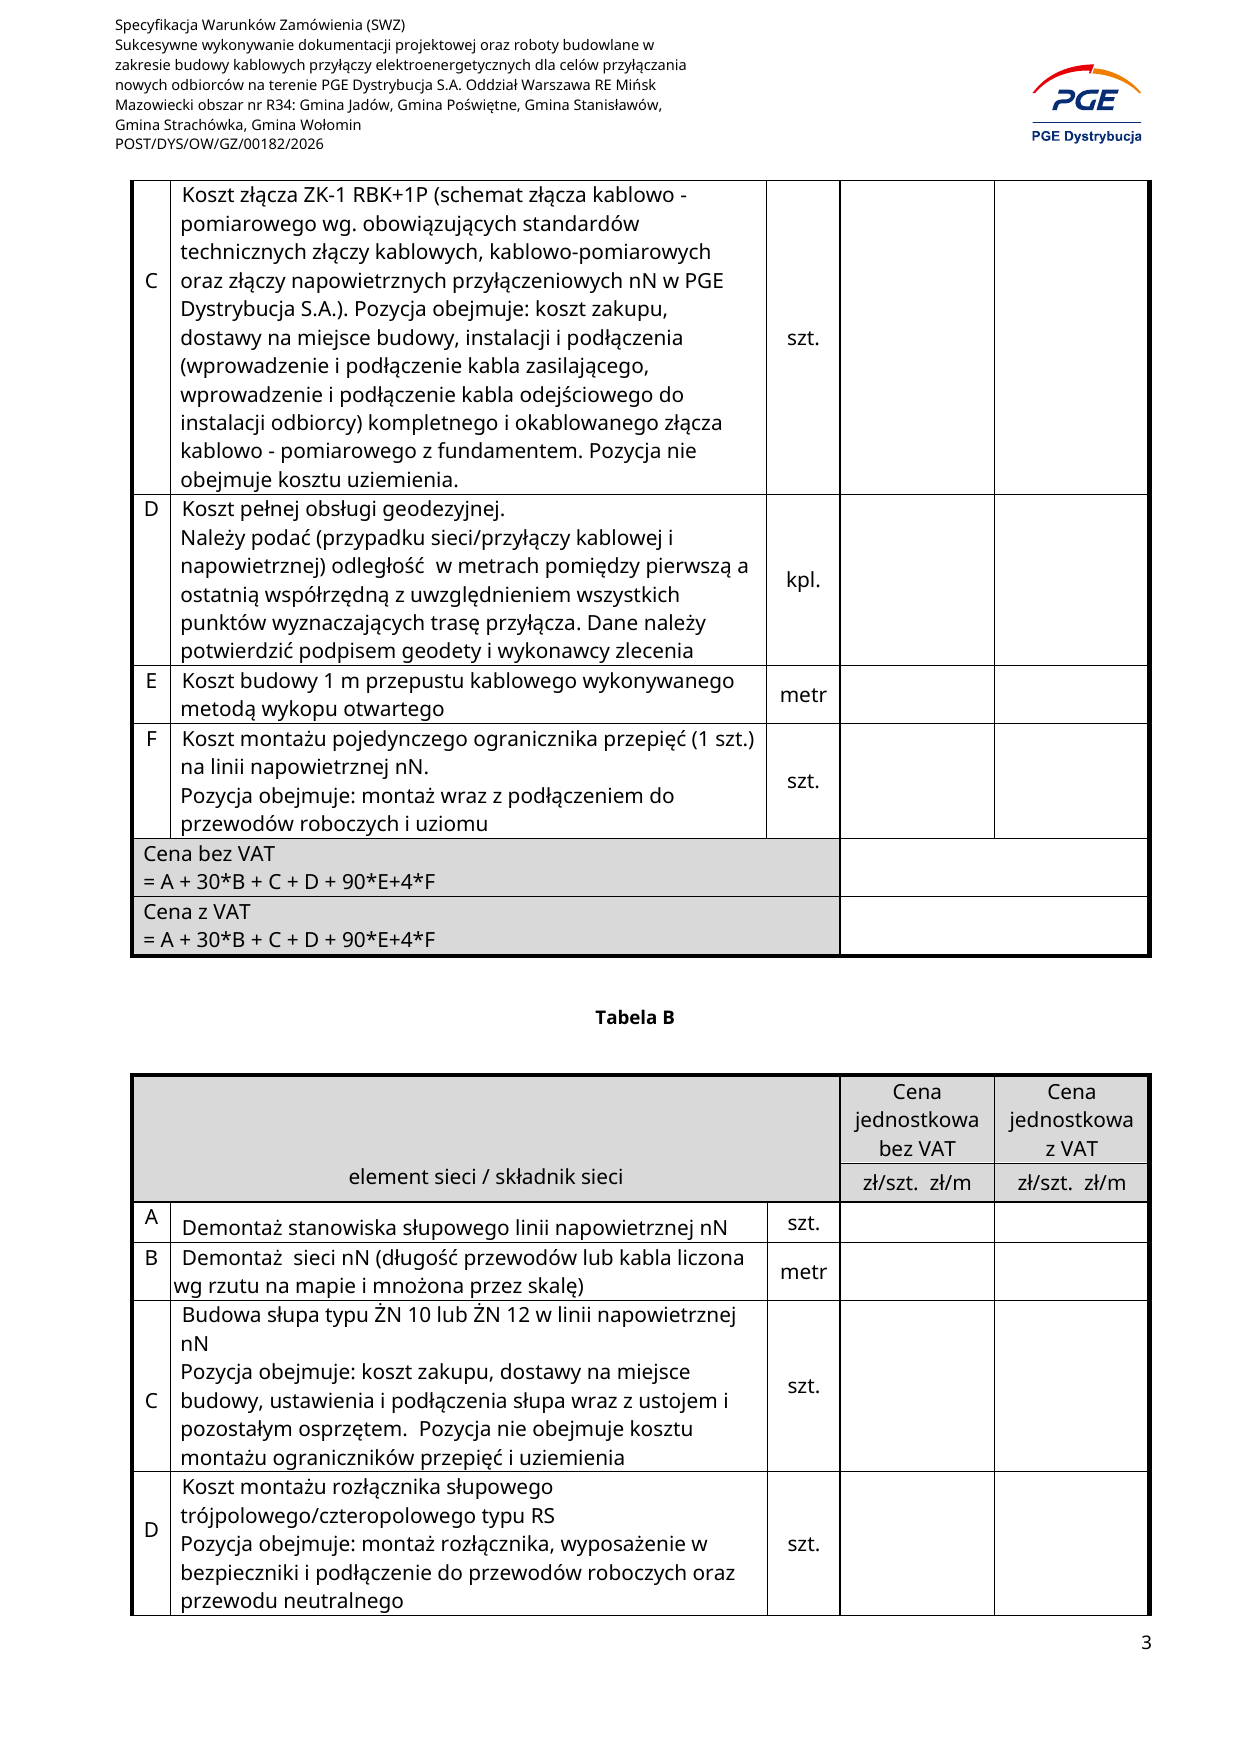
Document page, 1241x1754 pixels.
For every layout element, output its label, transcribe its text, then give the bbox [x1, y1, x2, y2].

table_cell Budowa słupa typu ŻN 10 lub ŻN 12 w linii napowietrznej nN Pozycja obejmuje: koszt zakupu, dostawy na miejsce budowy, ustawienia i podłączenia słupa wraz z ustojem i pozostałym osprzętem. Pozycja nie obejmuje kosztu montażu ograniczników przepięć i uziemienia [171, 1301, 767, 1471]
table_cell [995, 1203, 1147, 1242]
table_cell [841, 1243, 994, 1299]
table_cell Koszt montażu pojedynczego ogranicznika przepięć (1 szt.) na linii napowietrznej nN. Pozycja obejmuje: montaż wraz z podłączeniem do przewodów roboczych i uziomu [171, 724, 766, 838]
table_cell szt. [768, 1472, 839, 1614]
table_header Cena jednostkowa z VAT [995, 1077, 1147, 1162]
table_cell B [134, 1243, 170, 1299]
table_cell zł/szt. zł/m [841, 1164, 994, 1201]
table_cell [841, 839, 1147, 896]
table_cell C [134, 1301, 170, 1471]
table_cell C [134, 181, 170, 493]
table_cell D [134, 1472, 170, 1614]
table_cell [841, 897, 1147, 954]
table_cell [841, 666, 994, 723]
table_cell zł/szt. zł/m [995, 1164, 1147, 1201]
table_cell metr [767, 666, 839, 723]
table_cell Koszt budowy 1 m przepustu kablowego wykonywanego metodą wykopu otwartego [171, 666, 766, 723]
table_cell Koszt pełnej obsługi geodezyjnej. Należy podać (przypadku sieci/przyłączy kablowej i napowietrznej) odległość w metrach pomiędzy pierwszą a ostatnią współrzędną z uwzględnieniem wszystkich punktów wyznaczających trasę przyłącza. Dane należy potwierdzić podpisem geodety i wykonawcy zlecenia [171, 495, 766, 665]
text Tabela B [118, 1005, 1152, 1030]
table_cell szt. [768, 1301, 839, 1471]
table_cell Koszt złącza ZK-1 RBK+1P (schemat złącza kablowo - pomiarowego wg. obowiązujących standardów technicznych złączy kablowych, kablowo-pomiarowych oraz złączy napowietrznych przyłączeniowych nN w PGE Dystrybucja S.A.). Pozycja obejmuje: koszt zakupu, dostawy na miejsce budowy, instalacji i podłączenia (wprowadzenie i podłączenie kabla zasilającego, wprowadzenie i podłączenie kabla odejściowego do instalacji odbiorcy) kompletnego i okablowanego złącza kablowo - pomiarowego z fundamentem. Pozycja nie obejmuje kosztu uziemienia. [171, 181, 766, 493]
table_cell Demontaż sieci nN (długość przewodów lub kabla liczona wg rzutu na mapie i mnożona przez skalę) [171, 1243, 767, 1299]
table_cell [995, 666, 1147, 723]
table_cell [995, 1472, 1147, 1614]
table_cell [841, 724, 994, 838]
table_cell [841, 1203, 994, 1242]
table_cell szt. [767, 181, 839, 493]
table_cell kpl. [767, 495, 839, 665]
table_cell F [134, 724, 170, 838]
table_cell szt. [767, 724, 839, 838]
table_cell [995, 495, 1147, 665]
table_cell Demontaż stanowiska słupowego linii napowietrznej nN [171, 1203, 767, 1242]
table_cell [995, 724, 1147, 838]
table_cell Cena bez VAT = A + 30*B + C + D + 90*E+4*F [134, 839, 839, 896]
table_cell [841, 495, 994, 665]
table_cell A [134, 1203, 170, 1242]
table_cell D [134, 495, 170, 665]
table_cell [995, 1243, 1147, 1299]
table_cell [841, 1301, 994, 1471]
table_cell [995, 181, 1147, 493]
table_cell [841, 1472, 994, 1614]
table_cell Koszt montażu rozłącznika słupowego trójpolowego/czteropolowego typu RS Pozycja obejmuje: montaż rozłącznika, wyposażenie w bezpieczniki i podłączenie do przewodów roboczych oraz przewodu neutralnego [171, 1472, 767, 1614]
table_cell [995, 1301, 1147, 1471]
table_cell Cena z VAT = A + 30*B + C + D + 90*E+4*F [134, 897, 839, 954]
table_header element sieci / składnik sieci [134, 1077, 839, 1201]
table_cell szt. [768, 1203, 839, 1242]
table_cell metr [768, 1243, 839, 1299]
table_header Cena jednostkowa bez VAT [841, 1077, 994, 1162]
table_cell [841, 181, 994, 493]
table_cell E [134, 666, 170, 723]
